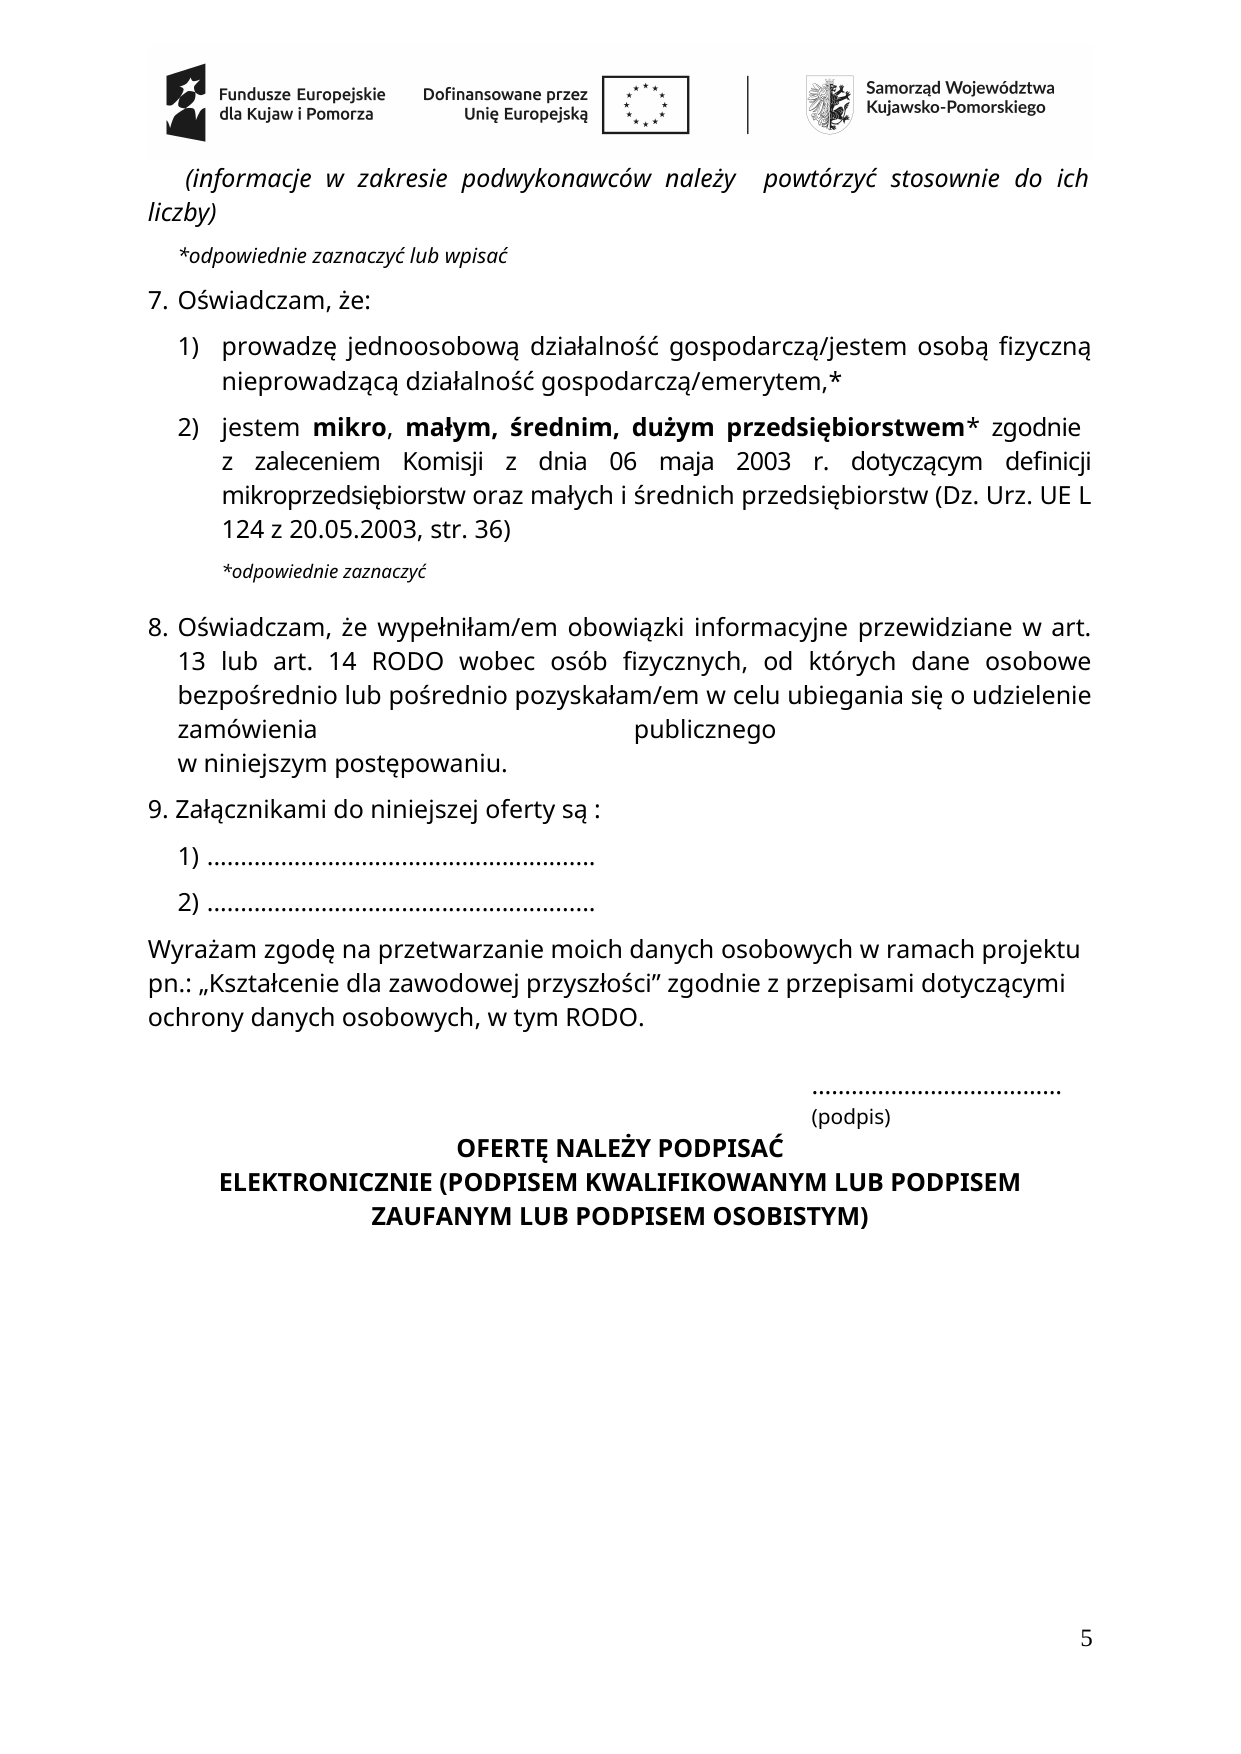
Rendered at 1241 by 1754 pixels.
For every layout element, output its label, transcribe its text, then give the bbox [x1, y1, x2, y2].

picture [147, 44, 1093, 161]
text *odpowiednie zaznaczyć lub wpisać [148, 242, 1093, 270]
list prowadzę jednoosobową działalność gospodarczą/jestem osobą fizyczną nieprowadzącą działalność gospodarczą/emerytem,* [177, 329, 1093, 397]
list .......................................................... [177, 885, 1093, 919]
text (informacje w zakresie podwykonawców należy powtórzyć stosownie do ich liczby) [148, 161, 1093, 229]
text Wyrażam zgodę na przetwarzanie moich danych osobowych w ramach projektu pn.: „Kształcenie dla zawodowej przyszłości” zgodnie z przepisami dotyczącymi ochrony danych osobowych, w tym RODO. [148, 932, 1093, 1034]
text OFERTĘ NALEŻY PODPISAĆ ELEKTRONICZNIE (PODPISEM KWALIFIKOWANYM LUB PODPISEM ZAUFANYM LUB PODPISEM OSOBISTYM) [148, 1130, 1093, 1261]
list jestem mikro, małym, średnim, dużym przedsiębiorstwem* zgodnie z zaleceniem Komisji z dnia 06 maja 2003 r. dotyczącym definicji mikroprzedsiębiorstw oraz małych i średnich przedsiębiorstw (Dz. Urz. UE L 124 z 20.05.2003, str. 36) [177, 410, 1093, 546]
list Oświadczam, że wypełniłam/em obowiązki informacyjne przewidziane w art. 13 lub art. 14 RODO wobec osób fizycznych, od których dane osobowe bezpośrednio lub pośrednio pozyskałam/em w celu ubiegania się o udzielenie zamówienia publicznego w niniejszym postępowaniu. [148, 609, 1093, 779]
list Oświadczam, że: [148, 282, 1093, 317]
text *odpowiednie zaznaczyć [148, 558, 1093, 584]
text 9. Załącznikami do niniejszej oferty są : [148, 792, 1093, 826]
text ……………………….….…… (podpis) [811, 1068, 1093, 1130]
list .......................................................... [177, 838, 1093, 873]
